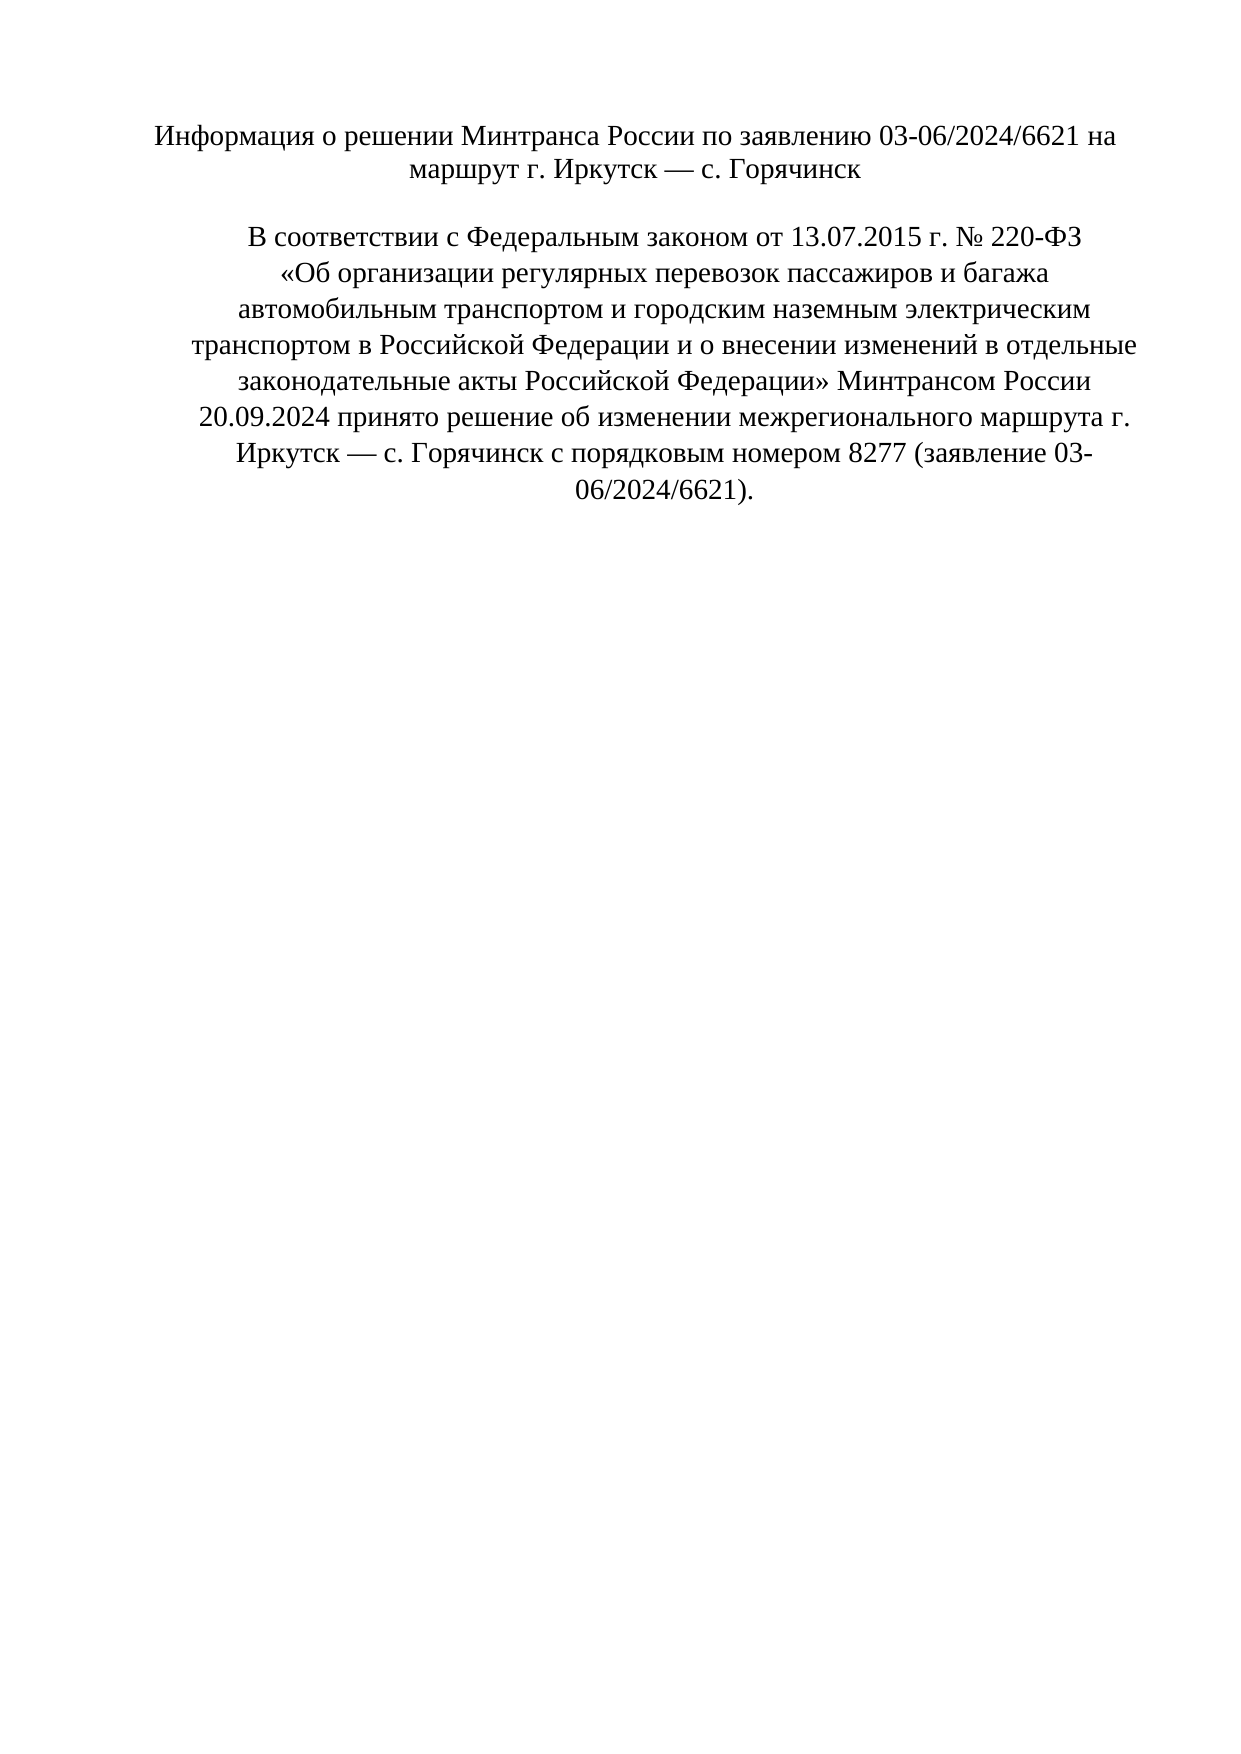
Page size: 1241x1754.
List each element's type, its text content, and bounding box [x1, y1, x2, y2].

text В соответствии с Федеральным законом от 13.07.2015 г. № 220-ФЗ «Об организации регулярных перевозок пассажиров и багажа автомобильным транспортом и городским наземным электрическим транспортом в Российской Федерации и о внесении изменений в отдельные законодательные акты Российской Федерации» Минтрансом России 20.09.2024 принято решение об изменении межрегионального маршрута г. Иркутск — с. Горячинск с порядковым номером 8277 (заявление 03-06/2024/6621). [177, 219, 1152, 505]
text Информация о решении Минтранса России по заявлению 03-06/2024/6621 на маршрут г. Иркутск — с. Горячинск [118, 118, 1152, 185]
